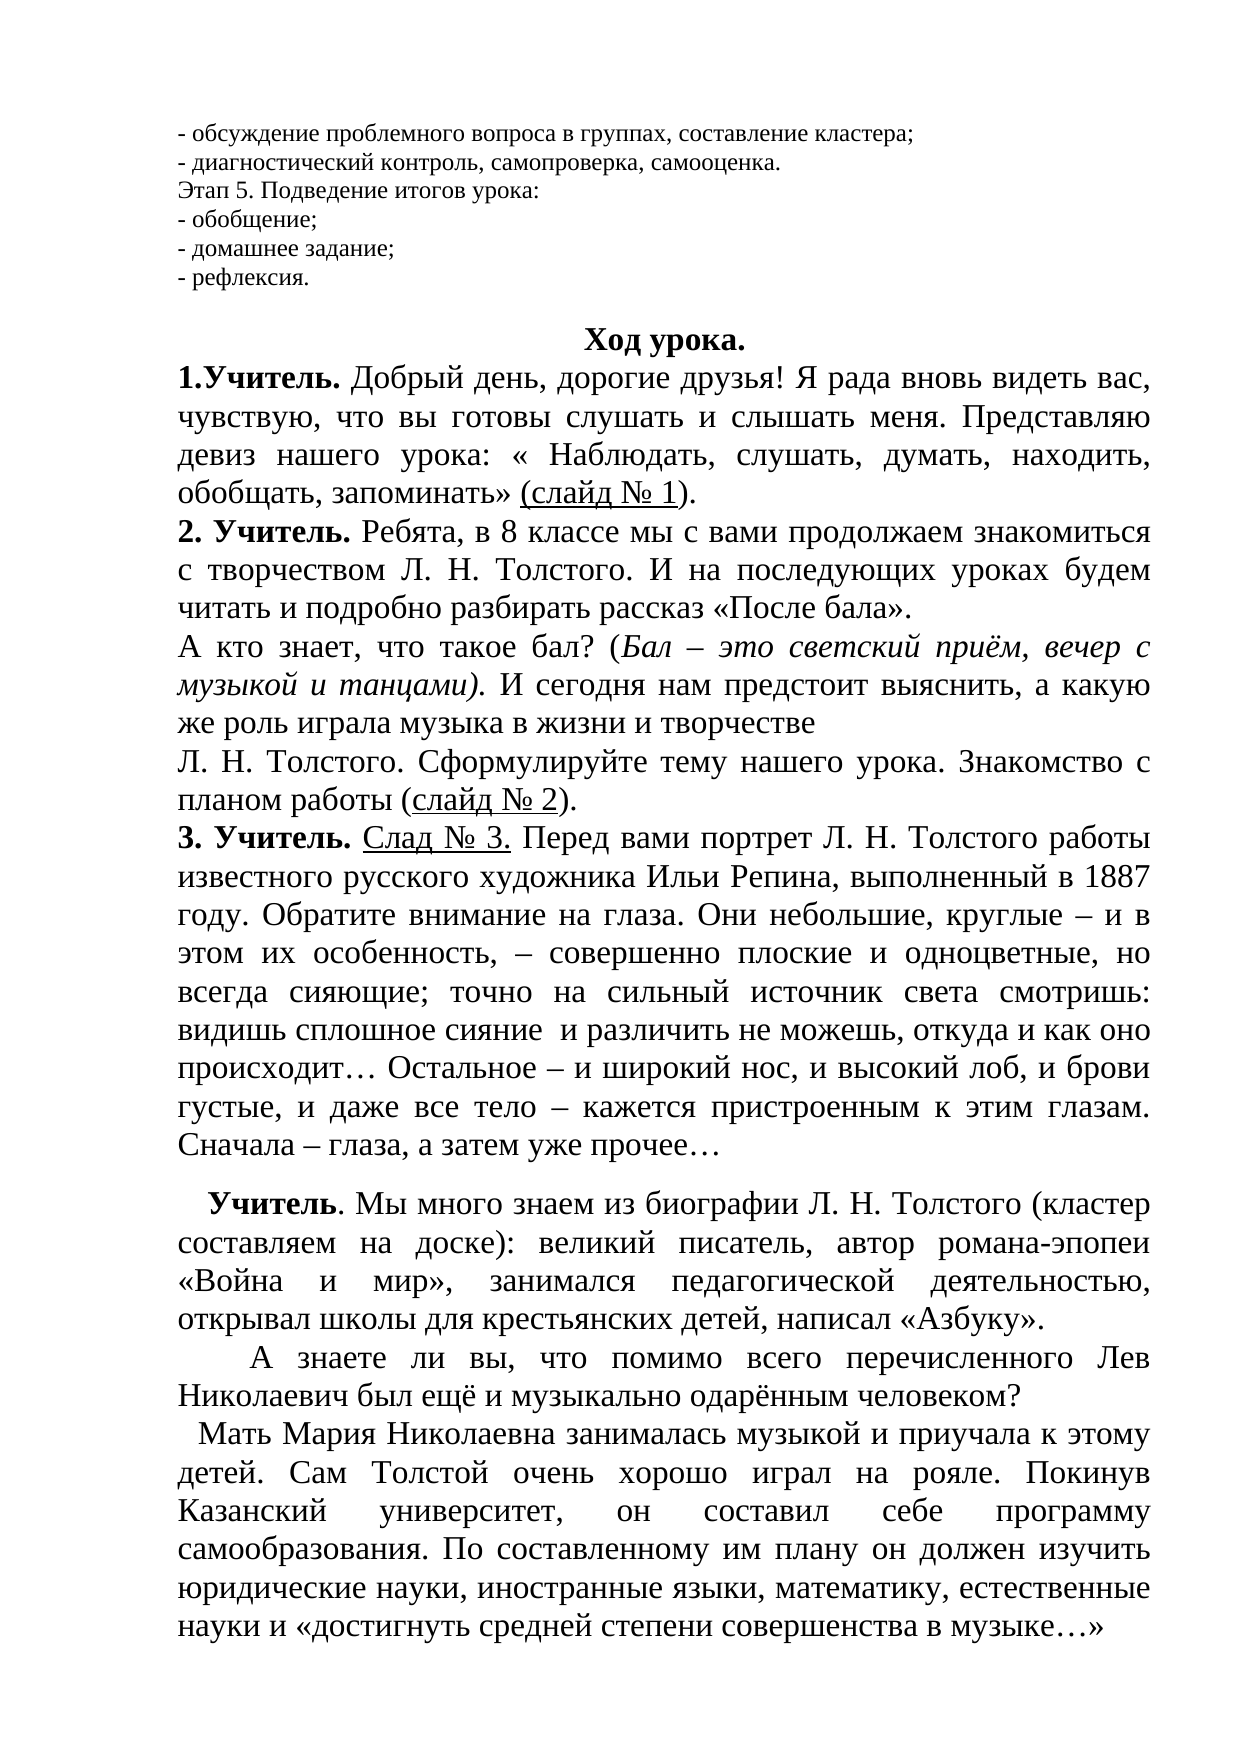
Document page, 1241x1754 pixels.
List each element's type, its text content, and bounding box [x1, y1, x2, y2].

text - рефлексия. [177, 262, 1152, 291]
text 1.Учитель. Добрый день, дорогие друзья! Я рада вновь видеть вас, чувствую, что вы готовы слушать и слышать меня. Представляю девиз нашего урока: « Наблюдать, слушать, думать, находить, обобщать, запоминать» (слайд № 1). [177, 358, 1152, 511]
text - диагностический контроль, самопроверка, самооценка. [177, 147, 1152, 176]
text Этап 5. Подведение итогов урока: [177, 176, 1152, 204]
text 3. Учитель. Слад № 3. Перед вами портрет Л. Н. Толстого работы известного русского художника Ильи Репина, выполненный в 1887 году. Обратите внимание на глаза. Они небольшие, круглые – и в этом их особенность, – совершенно плоские и одноцветные, но всегда сияющие; точно на сильный источник света смотришь: видишь сплошное сияние и различить не можешь, откуда и как оно происходит… Остальное – и широкий нос, и высокий лоб, и брови густые, и даже все тело – кажется пристроенным к этим глазам. Сначала – глаза, а затем уже прочее… [177, 818, 1152, 1163]
text Л. Н. Толстого. Сформулируйте тему нашего урока. Знакомство с планом работы (слайд № 2). [177, 741, 1152, 818]
text А кто знает, что такое бал? (Бал – это светский приём, вечер с музыкой и танцами). И сегодня нам предстоит выяснить, а какую же роль играла музыка в жизни и творчестве [177, 626, 1152, 741]
text А знаете ли вы, что помимо всего перечисленного Лев Николаевич был ещё и музыкально одарённым человеком? [177, 1337, 1152, 1413]
text - обсуждение проблемного вопроса в группах, составление кластера; [177, 118, 1152, 147]
text Учитель. Мы много знаем из биографии Л. Н. Толстого (кластер составляем на доске): великий писатель, автор романа-эпопеи «Война и мир», занимался педагогической деятельностью, открывал школы для крестьянских детей, написал «Азбуку». [177, 1183, 1152, 1337]
text - обобщение; [177, 204, 1152, 233]
text - домашнее задание; [177, 233, 1152, 262]
text 2. Учитель. Ребята, в 8 классе мы с вами продолжаем знакомиться с творчеством Л. Н. Толстого. И на последующих уроках будем читать и подробно разбирать рассказ «После бала». [177, 511, 1152, 626]
text Ход урока. [177, 319, 1152, 358]
text Мать Мария Николаевна занималась музыкой и приучала к этому детей. Сам Толстой очень хорошо играл на рояле. Покинув Казанский университет, он составил себе программу самообразования. По составленному им плану он должен изучить юридические науки, иностранные языки, математику, естественные науки и «достигнуть средней степени совершенства в музыке…» [177, 1413, 1152, 1643]
